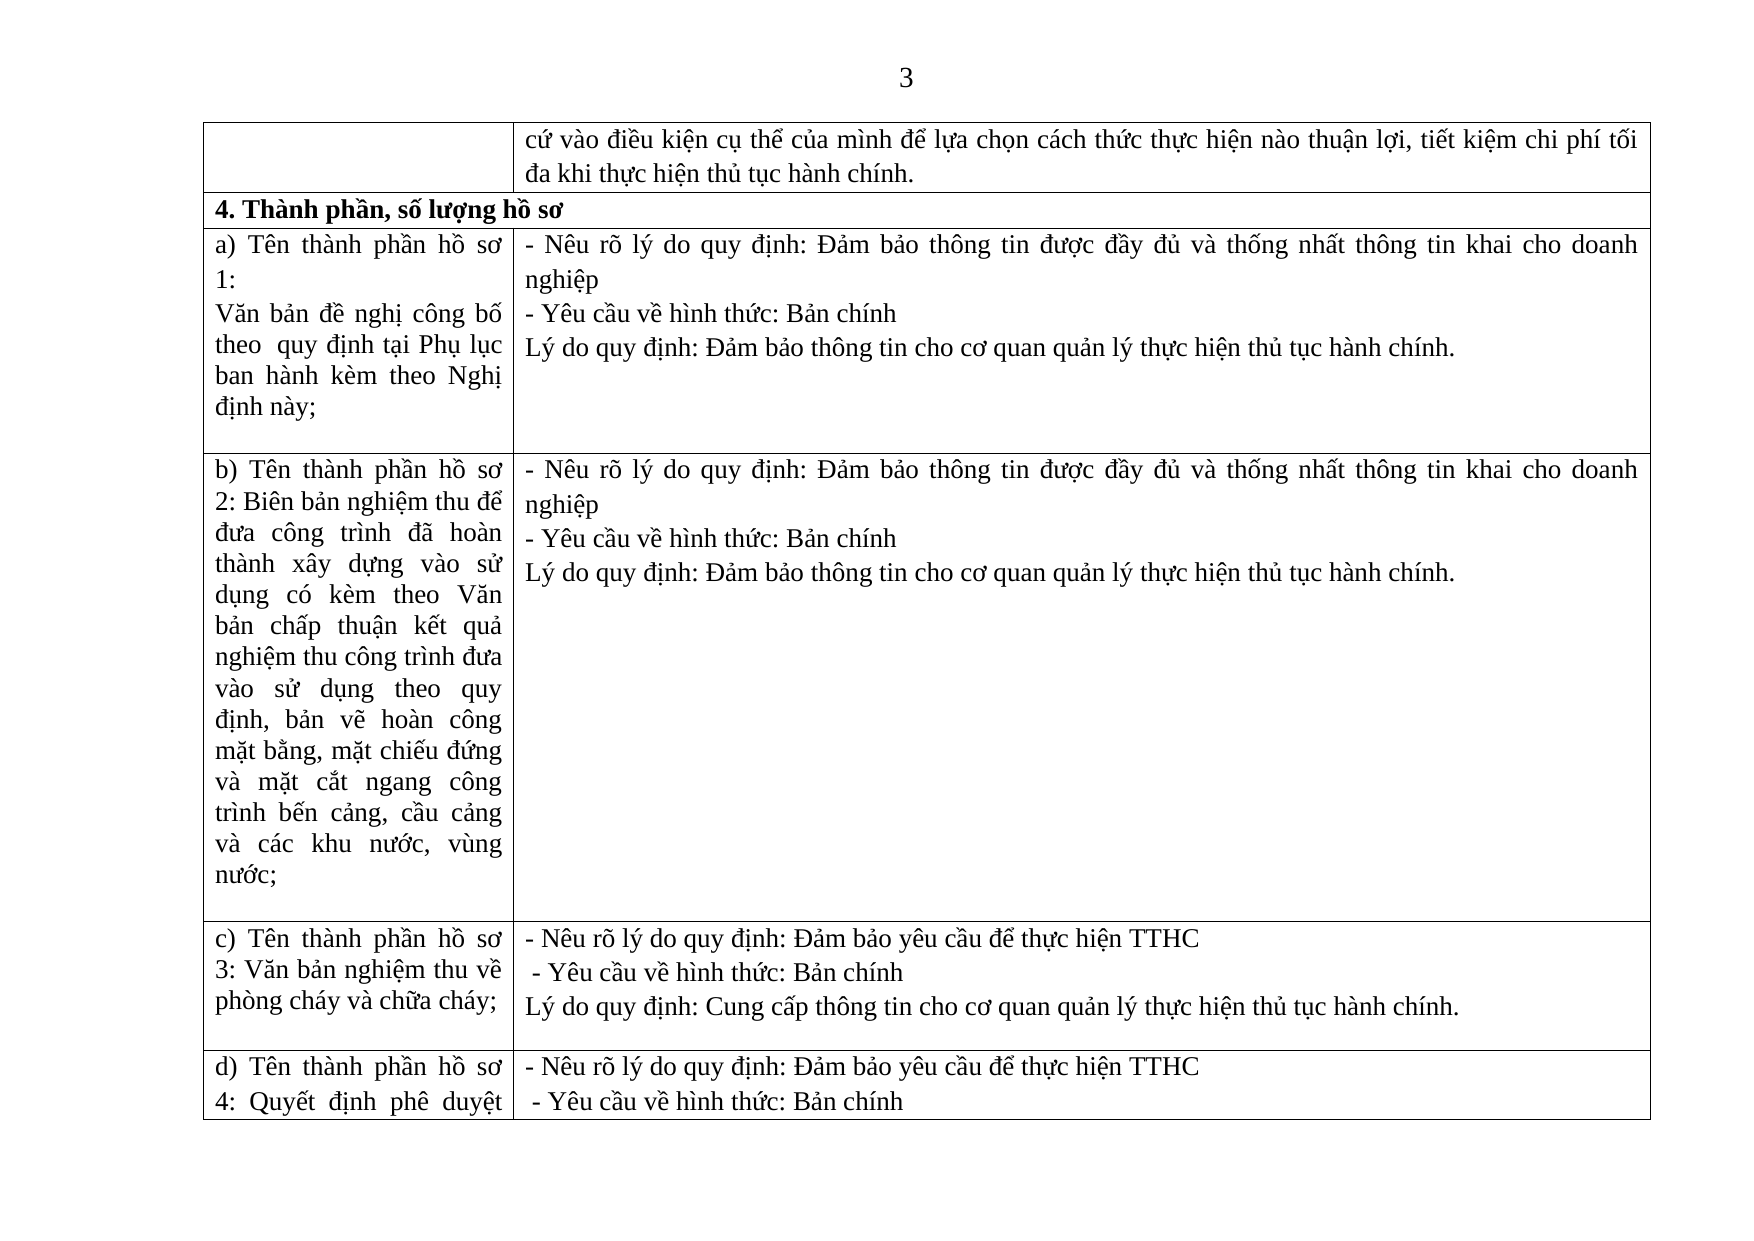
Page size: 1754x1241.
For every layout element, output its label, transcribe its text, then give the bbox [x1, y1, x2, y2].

table_cell - Nêu rõ lý do quy định: Đảm bảo thông tin được đầy đủ và thống nhất thông tin khai cho doanh nghiệp - Yêu cầu về hình thức: Bản chính Lý do quy định: Đảm bảo thông tin cho cơ quan quản lý thực hiện thủ tục hành chính. [514, 229, 1650, 453]
table_cell a) Tên thành phần hồ sơ 1: Văn bản đề nghị công bố theo quy định tại Phụ lục ban hành kèm theo Nghị định này; [204, 229, 513, 453]
table_cell 4. Thành phần, số lượng hồ sơ [204, 193, 1650, 227]
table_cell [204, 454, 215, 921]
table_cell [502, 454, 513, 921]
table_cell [514, 1051, 1650, 1119]
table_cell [204, 123, 513, 192]
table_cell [514, 123, 1650, 192]
table_cell c) Tên thành phần hồ sơ 3: Văn bản nghiệm thu về phòng cháy và chữa cháy; [204, 922, 513, 1049]
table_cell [204, 1051, 513, 1119]
table_cell - Nêu rõ lý do quy định: Đảm bảo thông tin được đầy đủ và thống nhất thông tin khai cho doanh nghiệp - Yêu cầu về hình thức: Bản chính Lý do quy định: Đảm bảo thông tin cho cơ quan quản lý thực hiện thủ tục hành chính. [514, 454, 1650, 921]
